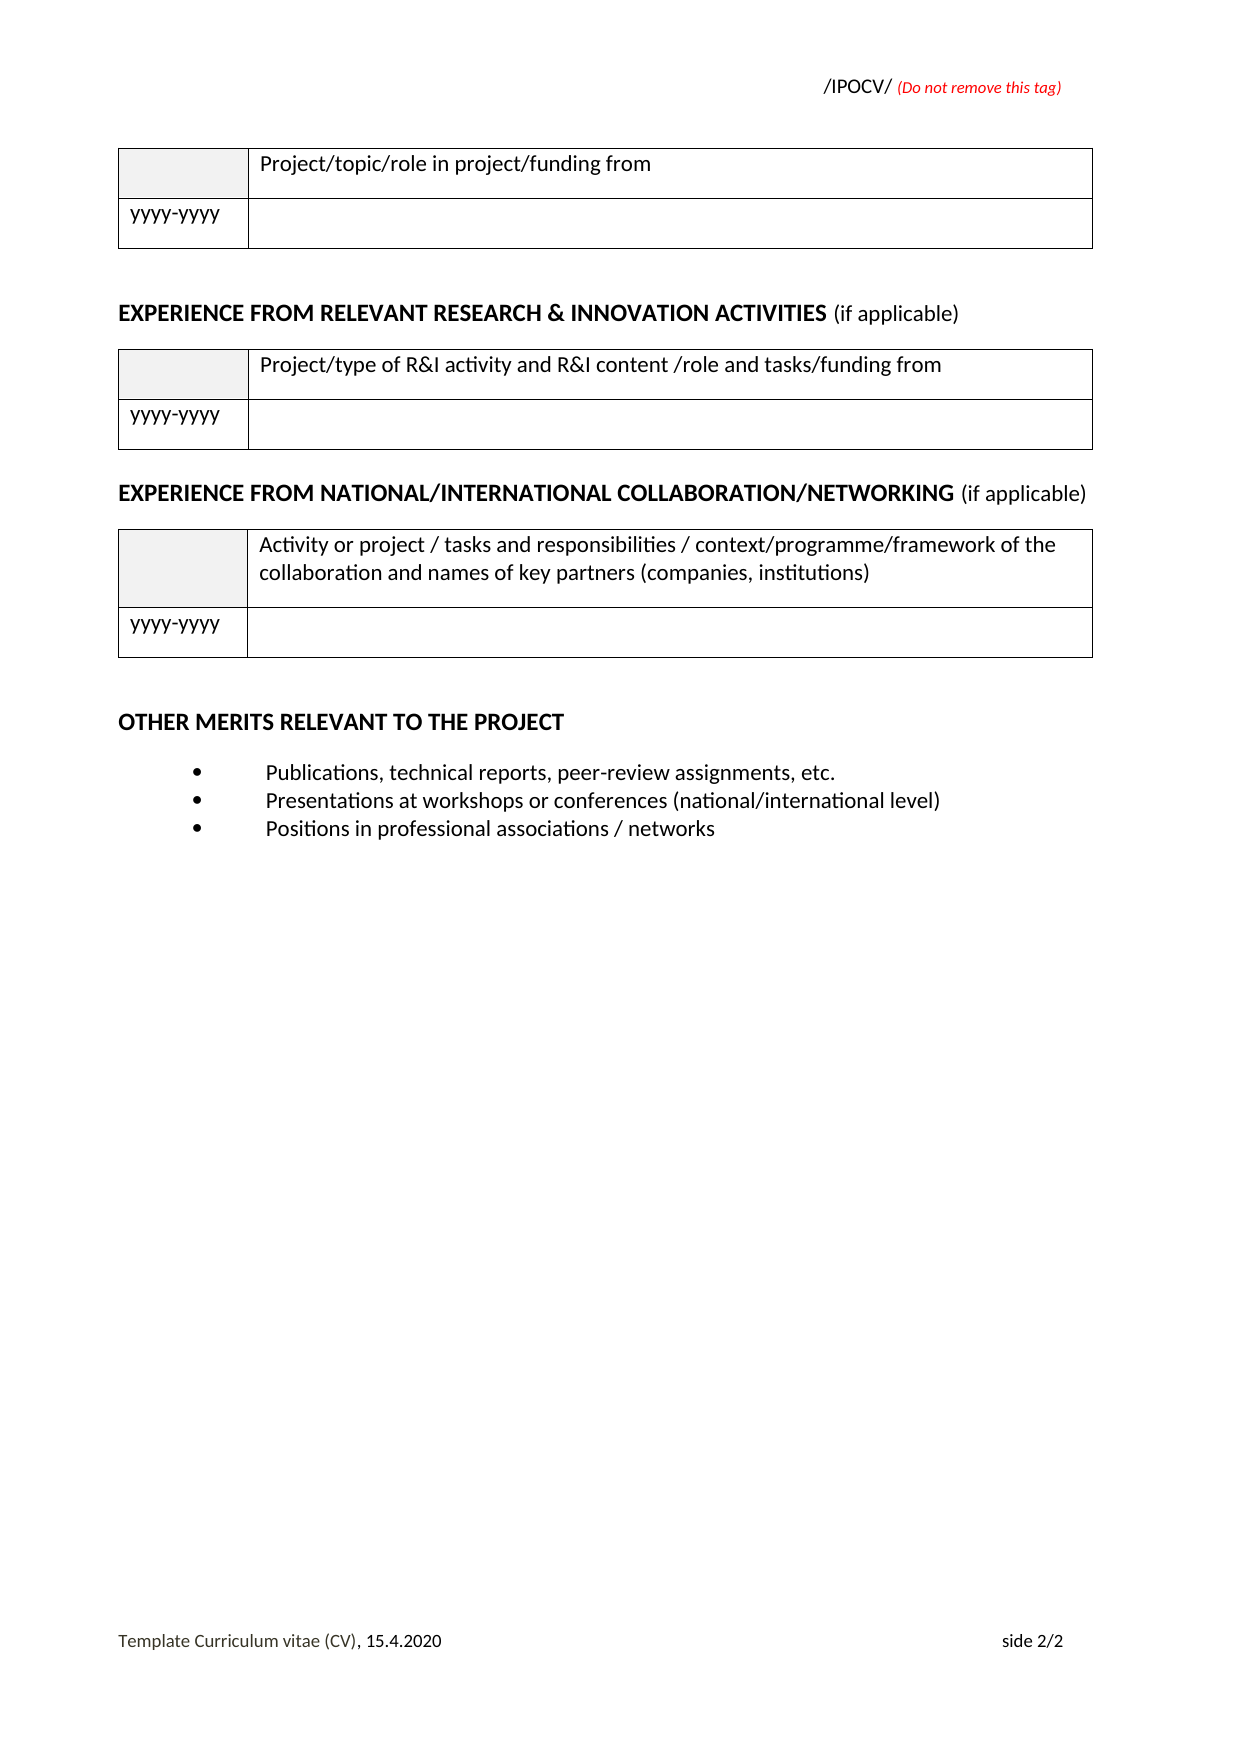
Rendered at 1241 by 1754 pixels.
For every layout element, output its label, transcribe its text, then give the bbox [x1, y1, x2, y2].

table_cell [249, 400, 1092, 448]
table_header [119, 530, 247, 607]
table_cell [249, 199, 1092, 247]
table_header [119, 149, 248, 197]
text EXPERIENCE FROM RELEVANT RESEARCH & INNOVATION ACTIVITIES (if applicable) [118, 297, 1093, 328]
table_header Activity or project / tasks and responsibilities / context/programme/framework of the collaboration and names of key partners (companies, institutions) [248, 530, 1092, 607]
table_cell yyyy-yyyy [119, 400, 248, 448]
text EXPERIENCE FROM NATIONAL/INTERNATIONAL COLLABORATION/NETWORKING (if applicable) [118, 450, 1093, 508]
list Positions in professional associations / networks [193, 814, 1093, 842]
list Presentations at workshops or conferences (national/international level) [193, 786, 1093, 814]
table_cell yyyy-yyyy [119, 608, 247, 657]
text OTHER MERITS RELEVANT TO THE PROJECT [118, 707, 1093, 737]
list Publications, technical reports, peer-review assignments, etc. [193, 758, 1093, 786]
table_header Project/topic/role in project/funding from [249, 149, 1092, 197]
table_header [119, 350, 248, 398]
table_cell yyyy-yyyy [119, 199, 248, 247]
table_header Project/type of R&I activity and R&I content /role and tasks/funding from [249, 350, 1092, 398]
table_cell [248, 608, 1092, 657]
